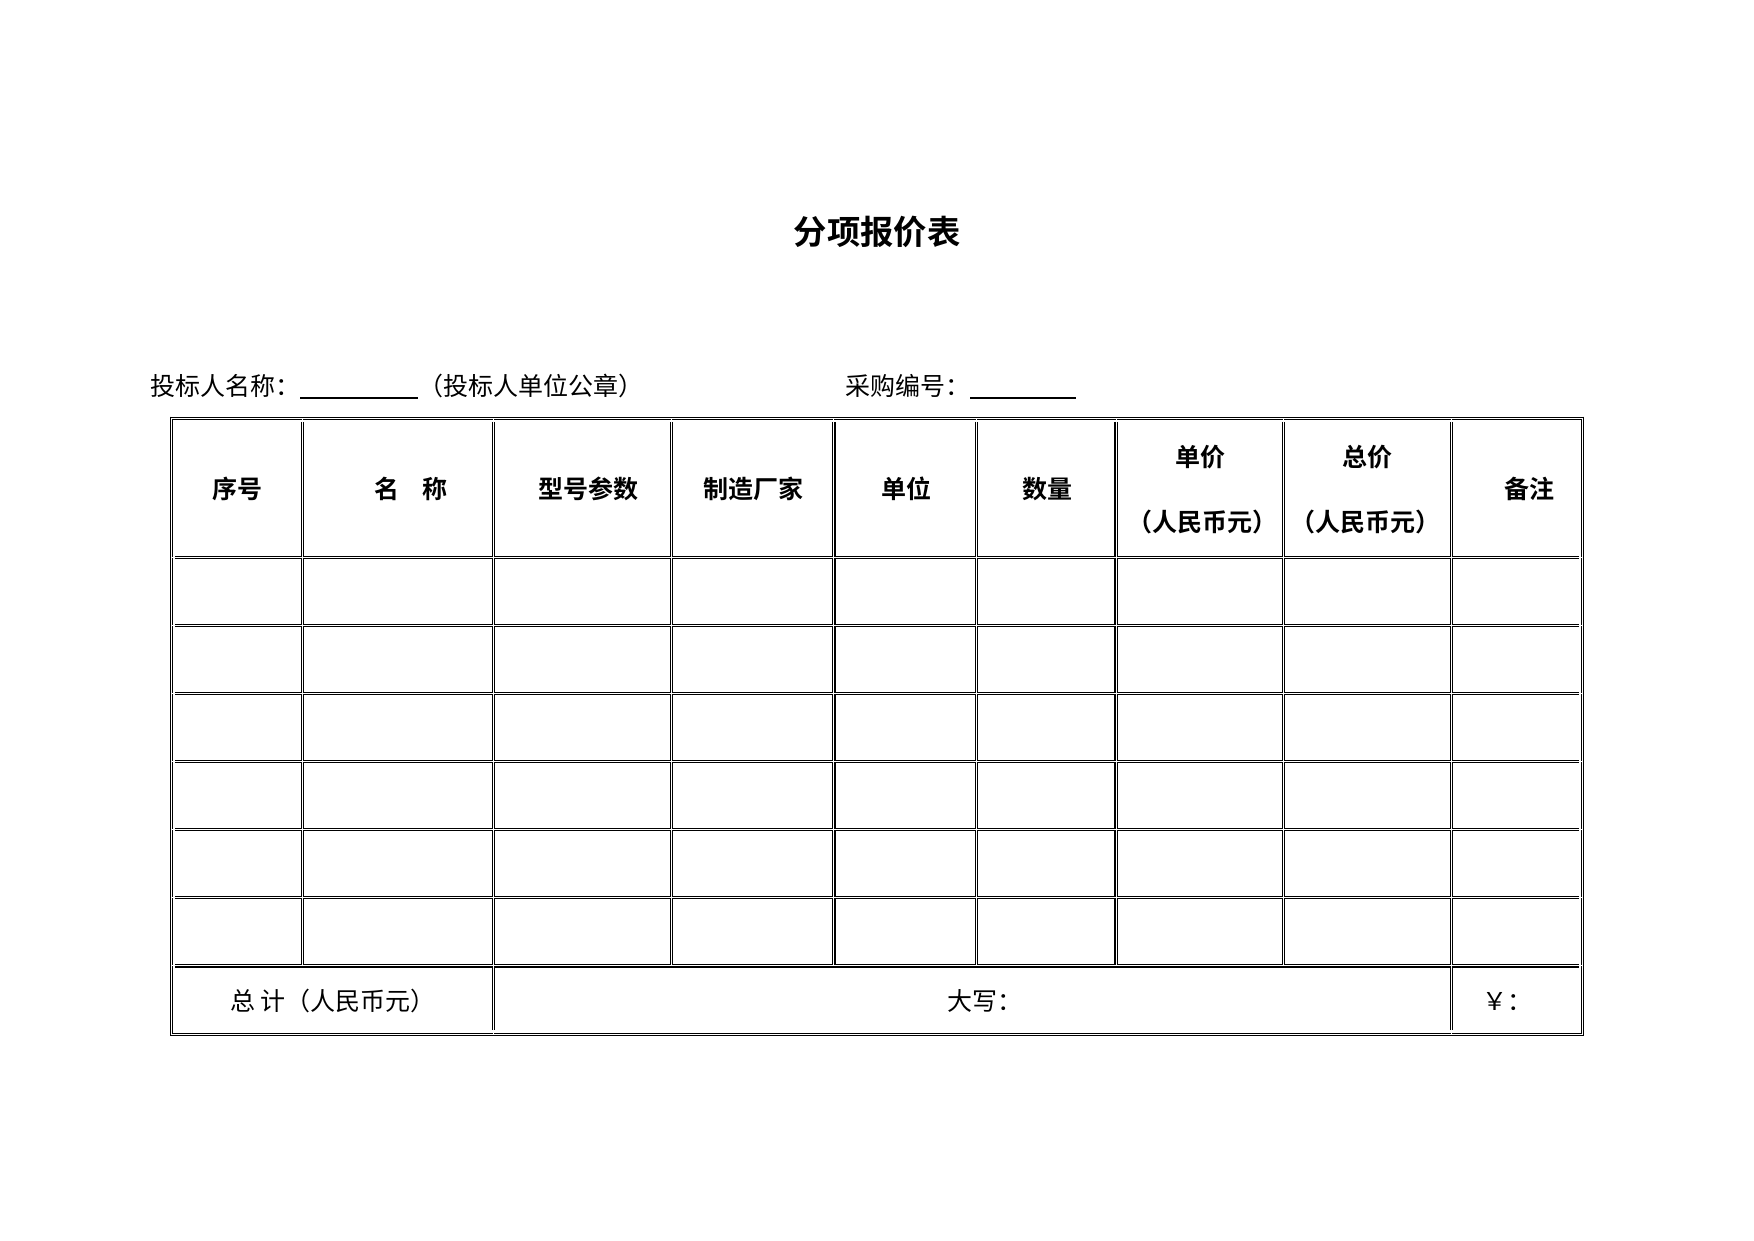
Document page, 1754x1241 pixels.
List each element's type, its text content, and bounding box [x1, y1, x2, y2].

table_cell [172, 896, 302, 964]
table_cell [1118, 831, 1282, 896]
table_cell [495, 559, 670, 624]
table_cell [172, 828, 302, 896]
table_cell [304, 627, 492, 692]
table_cell [304, 559, 492, 624]
table_header 单位 [834, 418, 977, 556]
table_cell [304, 695, 492, 760]
table_header 名 称 [302, 420, 493, 556]
table_cell [673, 831, 832, 896]
table_cell [1451, 760, 1582, 828]
table_cell [1285, 559, 1450, 624]
table_header 序号 [173, 420, 302, 556]
table_cell [673, 559, 832, 624]
table_header 备注 [1451, 420, 1581, 556]
table_header 型号参数 [494, 418, 672, 556]
table_cell [304, 831, 492, 896]
table_header 总价 （人民币元） [1284, 420, 1451, 556]
table_cell [1451, 896, 1582, 964]
table_cell [1453, 692, 1581, 760]
table_cell [978, 627, 1114, 692]
table_cell [673, 763, 832, 828]
table_header 数量 [977, 420, 1116, 556]
table_cell [1118, 559, 1282, 624]
table_cell [673, 627, 832, 692]
table_cell [1453, 624, 1581, 692]
table_cell [495, 627, 670, 692]
table_cell [673, 695, 832, 760]
table_header 单价 （人民币元） [1116, 418, 1284, 556]
table_cell [1285, 831, 1450, 896]
table_cell [978, 899, 1114, 964]
table_cell [673, 899, 832, 964]
table_cell [978, 559, 1114, 624]
table_cell [173, 692, 301, 760]
table_cell [1118, 627, 1282, 692]
table_cell [978, 695, 1114, 760]
table_cell 总 计（人民币元） [172, 964, 493, 1032]
table_cell [836, 695, 975, 760]
table_cell [1118, 763, 1282, 828]
table_cell [1285, 763, 1450, 828]
table_cell [836, 831, 975, 896]
table_cell [495, 763, 670, 828]
table_cell [173, 556, 301, 624]
table_header 制造厂家 [672, 418, 834, 556]
table_cell [1285, 695, 1450, 760]
table_cell [836, 763, 975, 828]
table_cell [304, 763, 492, 828]
text 分项报价表 [150, 198, 1604, 263]
table_cell [836, 559, 975, 624]
table_cell [1285, 899, 1450, 964]
table_cell [173, 624, 301, 692]
table_cell [304, 899, 492, 964]
table_cell [1118, 695, 1282, 760]
table_cell 大写： [494, 968, 1451, 1032]
table_cell [836, 899, 975, 964]
table_cell [495, 695, 670, 760]
table_cell [172, 760, 302, 828]
table_cell [1451, 828, 1582, 896]
table_cell [836, 627, 975, 692]
table_cell [495, 831, 670, 896]
table_cell [1285, 627, 1450, 692]
table_cell [978, 831, 1114, 896]
table_cell [978, 763, 1114, 828]
table_cell [1118, 899, 1282, 964]
table_cell ￥： [1451, 964, 1582, 1032]
table_cell [1453, 556, 1581, 624]
text 投标人名称： （投标人单位公章） 采购编号： [150, 352, 1604, 417]
table_cell [495, 899, 670, 964]
